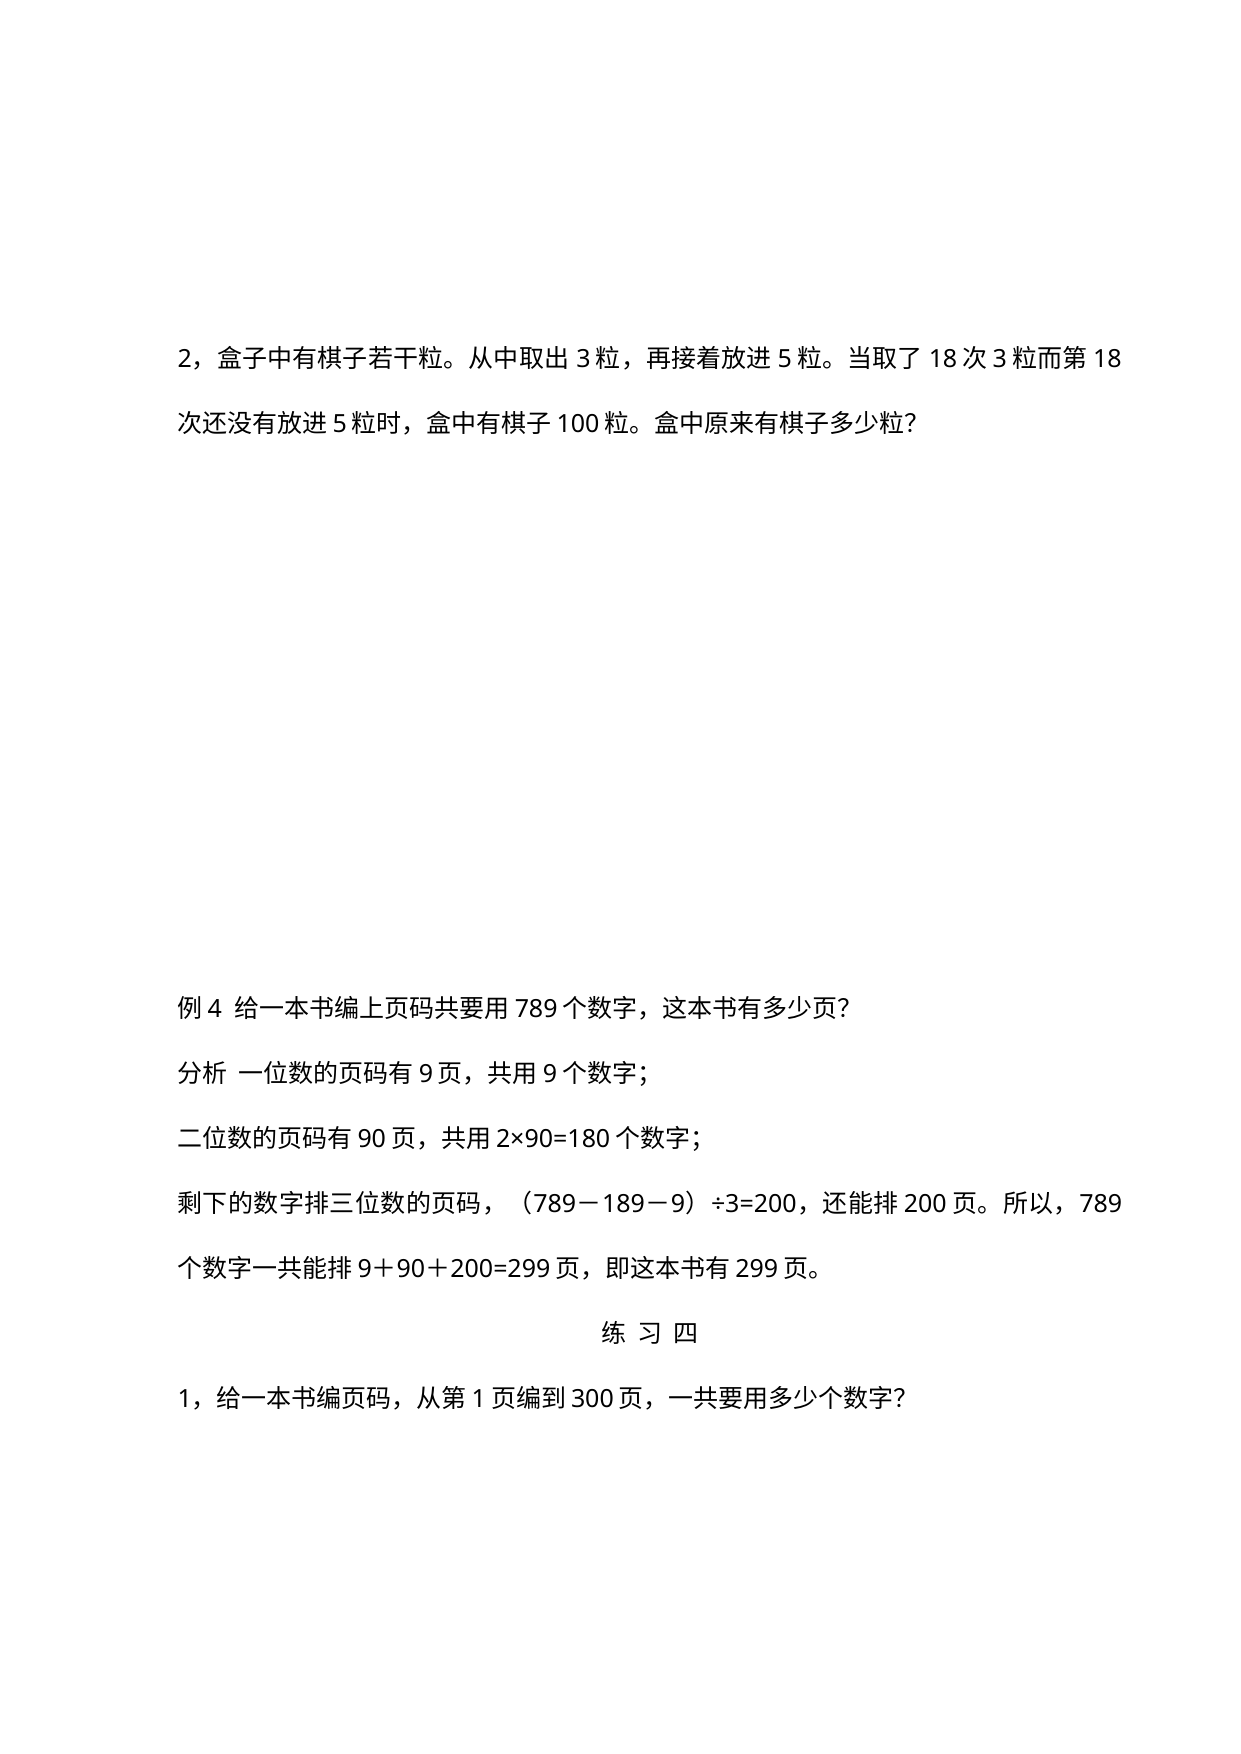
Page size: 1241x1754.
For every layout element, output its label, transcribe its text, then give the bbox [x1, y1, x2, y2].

text 剩下的数字排三位数的页码，（789－189－9）÷3=200，还能排200页。所以，789个数字一共能排9＋90＋200=299页，即这本书有299页。 [177, 1169, 1122, 1299]
text 1，给一本书编页码，从第1页编到300页，一共要用多少个数字？ [177, 1364, 1122, 1429]
text 2，盒子中有棋子若干粒。从中取出3粒，再接着放进5粒。当取了18次3粒而第18次还没有放进5粒时，盒中有棋子100粒。盒中原来有棋子多少粒？ [177, 324, 1122, 454]
text 分析 一位数的页码有9页，共用9个数字； [177, 1039, 1122, 1104]
text 例4 给一本书编上页码共要用789个数字，这本书有多少页？ [177, 974, 1122, 1039]
text 练 习 四 [177, 1299, 1122, 1364]
text 二位数的页码有90页，共用2×90=180个数字； [177, 1104, 1122, 1169]
